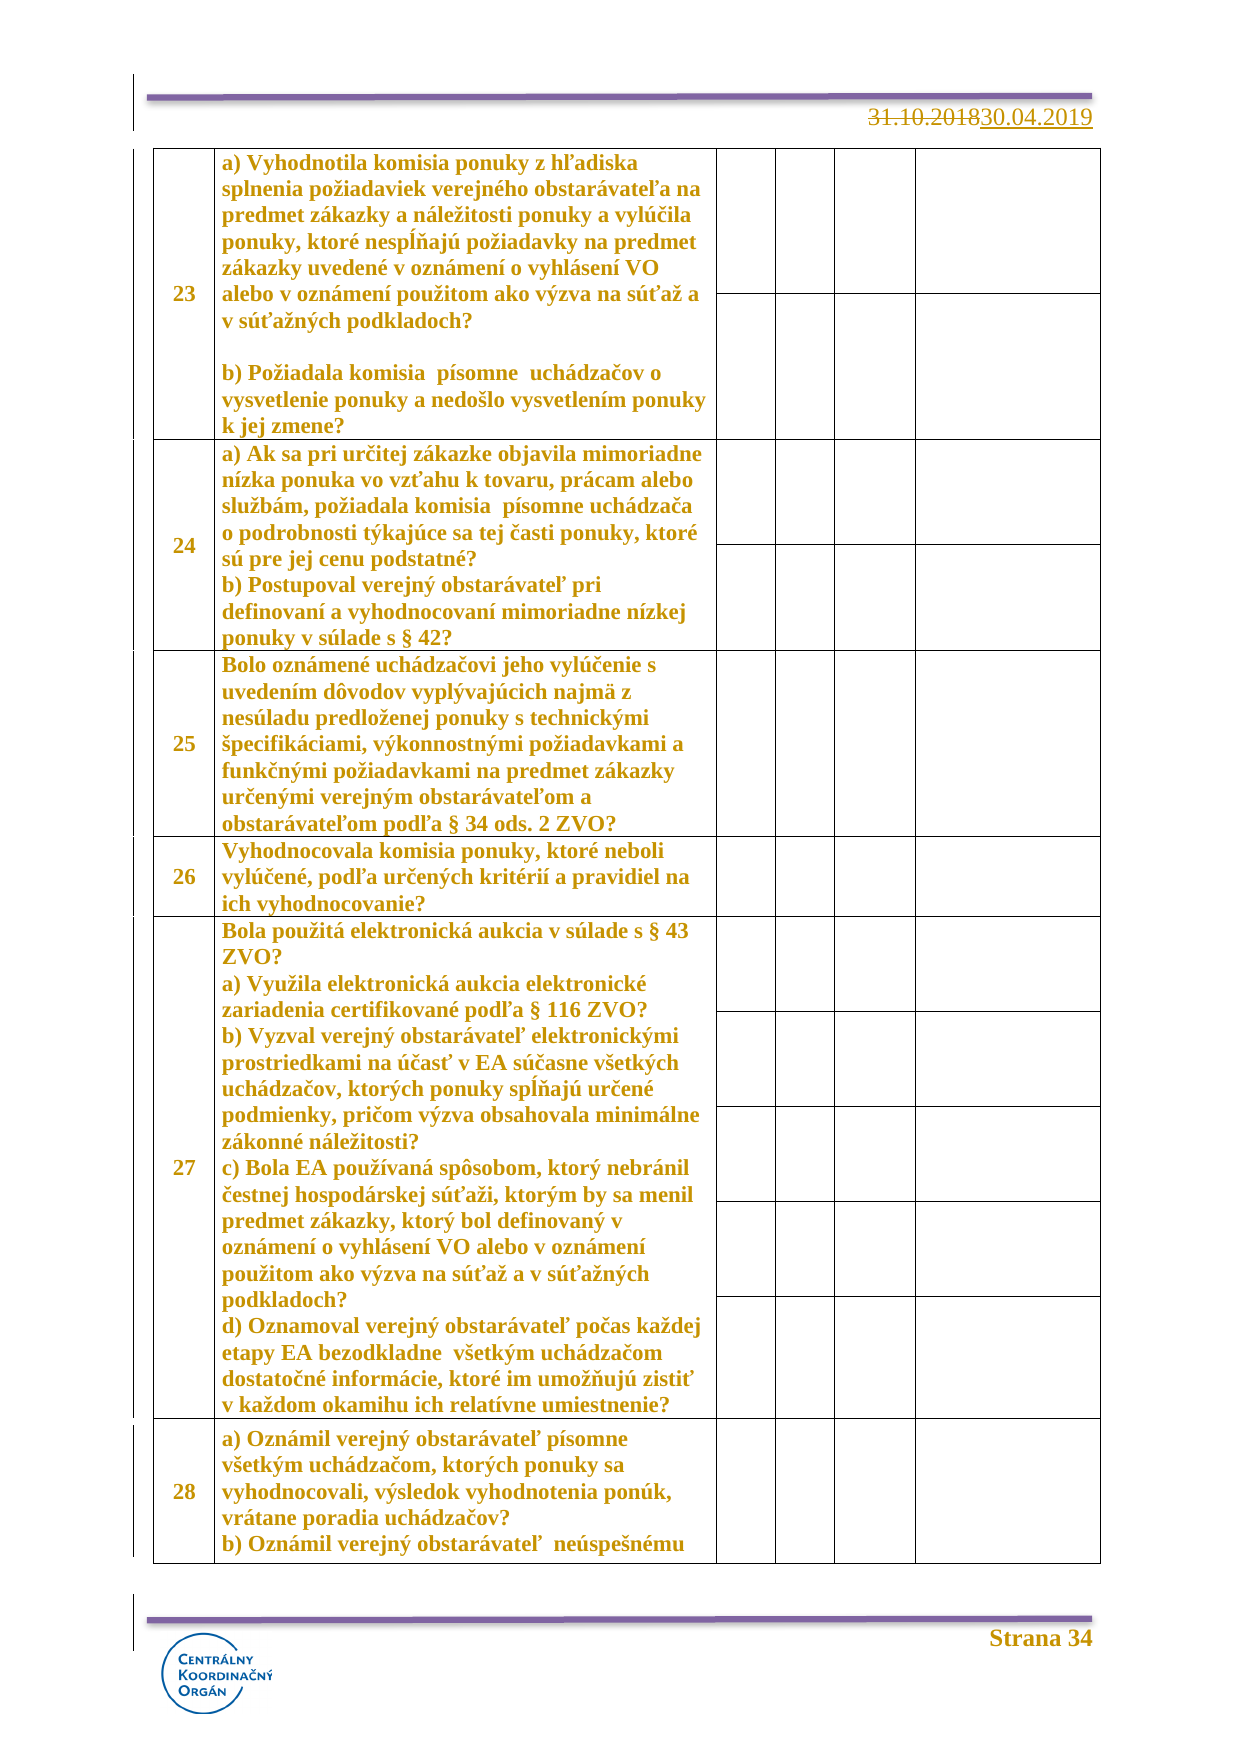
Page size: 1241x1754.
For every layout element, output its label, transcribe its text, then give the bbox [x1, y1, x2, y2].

table_cell [916, 651, 1100, 836]
table_cell [916, 1419, 1100, 1563]
table_cell [916, 1297, 1100, 1418]
table_cell [776, 149, 834, 293]
table_cell [776, 651, 834, 836]
table_cell [776, 1107, 834, 1201]
table_cell [916, 1202, 1100, 1296]
table_cell 26 [154, 837, 214, 916]
table_cell [776, 1419, 834, 1563]
table_cell [717, 917, 775, 1011]
table_cell [717, 651, 775, 836]
table_cell [717, 837, 775, 916]
table_cell a) Ak sa pri určitej zákazke objavila mimoriadne nízka ponuka vo vzťahu k tovaru, prácam alebo službám, požiadala komisia písomne uchádzača o podrobnosti týkajúce sa tej časti ponuky, ktoré sú pre jej cenu podstatné? b) Postupoval verejný obstarávateľ pri definovaní a vyhodnocovaní mimoriadne nízkej ponuky v súlade s § 42? [215, 440, 716, 650]
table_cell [215, 1419, 716, 1563]
table_cell [776, 294, 834, 438]
table_cell [717, 294, 775, 438]
table_cell [717, 440, 775, 544]
table_cell [717, 1297, 775, 1418]
table_cell 28 [154, 1419, 214, 1563]
table_cell [717, 1202, 775, 1296]
table_cell [916, 837, 1100, 916]
table_cell [835, 149, 915, 293]
table_cell [776, 917, 834, 1011]
table_cell [776, 440, 834, 544]
table_cell [835, 1107, 915, 1201]
table_cell [916, 1012, 1100, 1106]
table_cell [717, 149, 775, 293]
table_cell [916, 917, 1100, 1011]
table_cell Bola použitá elektronická aukcia v súlade s § 43 ZVO? a) Využila elektronická aukcia elektronické zariadenia certifikované podľa § 116 ZVO? b) Vyzval verejný obstarávateľ elektronickými prostriedkami na účasť v EA súčasne všetkých uchádzačov, ktorých ponuky spĺňajú určené podmienky, pričom výzva obsahovala minimálne zákonné náležitosti? c) Bola EA používaná spôsobom, ktorý nebránil čestnej hospodárskej súťaži, ktorým by sa menil predmet zákazky, ktorý bol definovaný v oznámení o vyhlásení VO alebo v oznámení použitom ako výzva na súťaž a v súťažných podkladoch? d) Oznamoval verejný obstarávateľ počas každej etapy EA bezodkladne všetkým uchádzačom dostatočné informácie, ktoré im umožňujú zistiť v každom okamihu ich relatívne umiestnenie? [215, 917, 716, 1418]
table_cell 27 [154, 917, 214, 1418]
table_cell a) Vyhodnotila komisia ponuky z hľadiska splnenia požiadaviek verejného obstarávateľa na predmet zákazky a náležitosti ponuky a vylúčila ponuky, ktoré nespĺňajú požiadavky na predmet zákazky uvedené v oznámení o vyhlásení VO alebo v oznámení použitom ako výzva na súťaž a v súťažných podkladoch? b) Požiadala komisia písomne uchádzačov o vysvetlenie ponuky a nedošlo vysvetlením ponuky k jej zmene? [215, 149, 716, 438]
table_cell [776, 545, 834, 650]
table_cell [717, 1419, 775, 1563]
table_cell [776, 837, 834, 916]
table_cell [916, 149, 1100, 293]
table_cell [835, 1419, 915, 1563]
table_cell Bolo oznámené uchádzačovi jeho vylúčenie s uvedením dôvodov vyplývajúcich najmä z nesúladu predloženej ponuky s technickými špecifikáciami, výkonnostnými požiadavkami a funkčnými požiadavkami na predmet zákazky určenými verejným obstarávateľom a obstarávateľom podľa § 34 ods. 2 ZVO? [215, 651, 716, 836]
table_cell [916, 1107, 1100, 1201]
table_cell 24 [154, 440, 214, 650]
table_cell 23 [154, 149, 214, 438]
table_cell [835, 440, 915, 544]
table_cell [835, 917, 915, 1011]
table_cell [835, 545, 915, 650]
table_cell [835, 1012, 915, 1106]
table_cell [916, 294, 1100, 438]
table_cell [835, 1202, 915, 1296]
table_cell [916, 440, 1100, 544]
picture [159, 1631, 272, 1713]
table_cell [835, 837, 915, 916]
table_cell [776, 1012, 834, 1106]
table_cell [717, 1012, 775, 1106]
table_cell [835, 651, 915, 836]
table_cell Vyhodnocovala komisia ponuky, ktoré neboli vylúčené, podľa určených kritérií a pravidiel na ich vyhodnocovanie? [215, 837, 716, 916]
table_cell 25 [154, 651, 214, 836]
table_cell [835, 294, 915, 438]
table_cell [717, 545, 775, 650]
table_cell [835, 1297, 915, 1418]
table_cell [916, 545, 1100, 650]
table_cell [776, 1297, 834, 1418]
table_cell [776, 1202, 834, 1296]
table_cell [717, 1107, 775, 1201]
